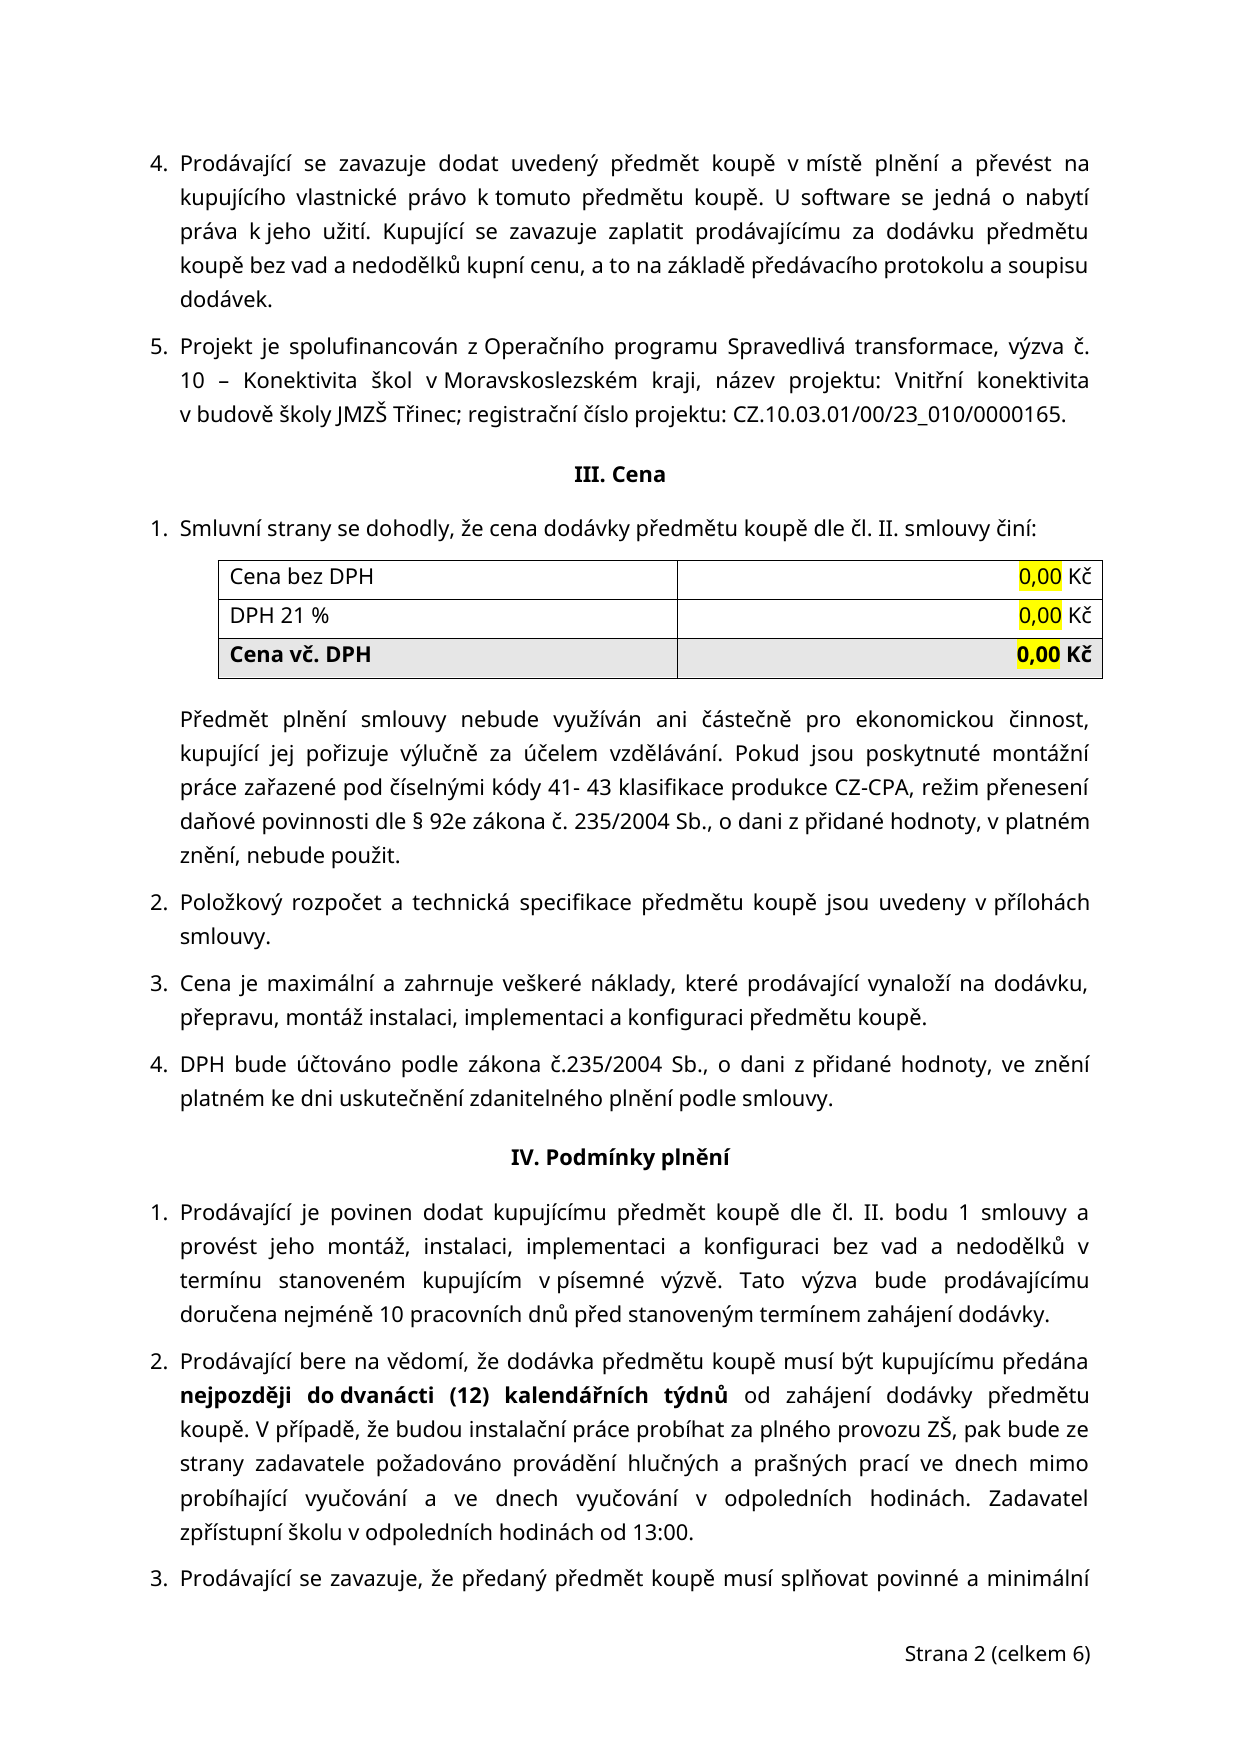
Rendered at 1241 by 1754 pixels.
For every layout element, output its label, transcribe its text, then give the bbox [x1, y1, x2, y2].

list Prodávající bere na vědomí, že dodávka předmětu koupě musí být kupujícímu předána nejpozději do dvanácti (12) kalendářních týdnů od zahájení dodávky předmětu koupě. V případě, že budou instalační práce probíhat za plného provozu ZŠ, pak bude ze strany zadavatele požadováno provádění hlučných a prašných prací ve dnech mimo probíhající vyučování a ve dnech vyučování v odpoledních hodinách. Zadavatel zpřístupní školu v odpoledních hodinách od 13:00. [150, 1346, 1090, 1546]
list Projekt je spolufinancován z Operačního programu Spravedlivá transformace, výzva č. 10 – Konektivita škol v Moravskoslezském kraji, název projektu: Vnitřní konektivita v budově školy JMZŠ Třinec; registrační číslo projektu: CZ.10.03.01/00/23_010/0000165. [150, 331, 1090, 429]
subtitle Smluvní strany se dohodly, že cena dodávky předmětu koupě dle čl. II. smlouvy činí: [150, 513, 1090, 543]
table_cell 0,00 Kč [678, 600, 1102, 638]
list Prodávající se zavazuje dodat uvedený předmět koupě v místě plnění a převést na kupujícího vlastnické právo k tomuto předmětu koupě. U software se jedná o nabytí práva k jeho užití. Kupující se zavazuje zaplatit prodávajícímu za dodávku předmětu koupě bez vad a nedodělků kupní cenu, a to na základě předávacího protokolu a soupisu dodávek. [150, 148, 1090, 314]
table_cell DPH 21 % [219, 600, 677, 638]
table_cell Cena vč. DPH [219, 639, 677, 677]
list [150, 1563, 1090, 1593]
list Položkový rozpočet a technická specifikace předmětu koupě jsou uvedeny v přílohách smlouvy. [150, 887, 1090, 951]
list Prodávající je povinen dodat kupujícímu předmět koupě dle čl. II. bodu 1 smlouvy a provést jeho montáž, instalaci, implementaci a konfiguraci bez vad a nedodělků v termínu stanoveném kupujícím v písemné výzvě. Tato výzva bude prodávajícímu doručena nejméně 10 pracovních dnů před stanoveným termínem zahájení dodávky. [150, 1197, 1090, 1329]
text Předmět plnění smlouvy nebude využíván ani částečně pro ekonomickou činnost, kupující jej pořizuje výlučně za účelem vzdělávání. Pokud jsou poskytnuté montážní práce zařazené pod číselnými kódy 41- 43 klasifikace produkce CZ-CPA, režim přenesení daňové povinnosti dle § 92e zákona č. 235/2004 Sb., o dani z přidané hodnoty, v platném znění, nebude použit. [179, 703, 1090, 870]
list DPH bude účtováno podle zákona č.235/2004 Sb., o dani z přidané hodnoty, ve znění platném ke dni uskutečnění zdanitelného plnění podle smlouvy. [150, 1048, 1090, 1112]
subtitle IV. Podmínky plnění [150, 1142, 1090, 1172]
list Cena je maximální a zahrnuje veškeré náklady, které prodávající vynaloží na dodávku, přepravu, montáž instalaci, implementaci a konfiguraci předmětu koupě. [150, 968, 1090, 1032]
table_cell 0,00 Kč [678, 639, 1102, 677]
table_header 0,00 Kč [678, 561, 1102, 599]
table_header Cena bez DPH [219, 561, 677, 599]
subtitle III. Cena [150, 458, 1090, 488]
